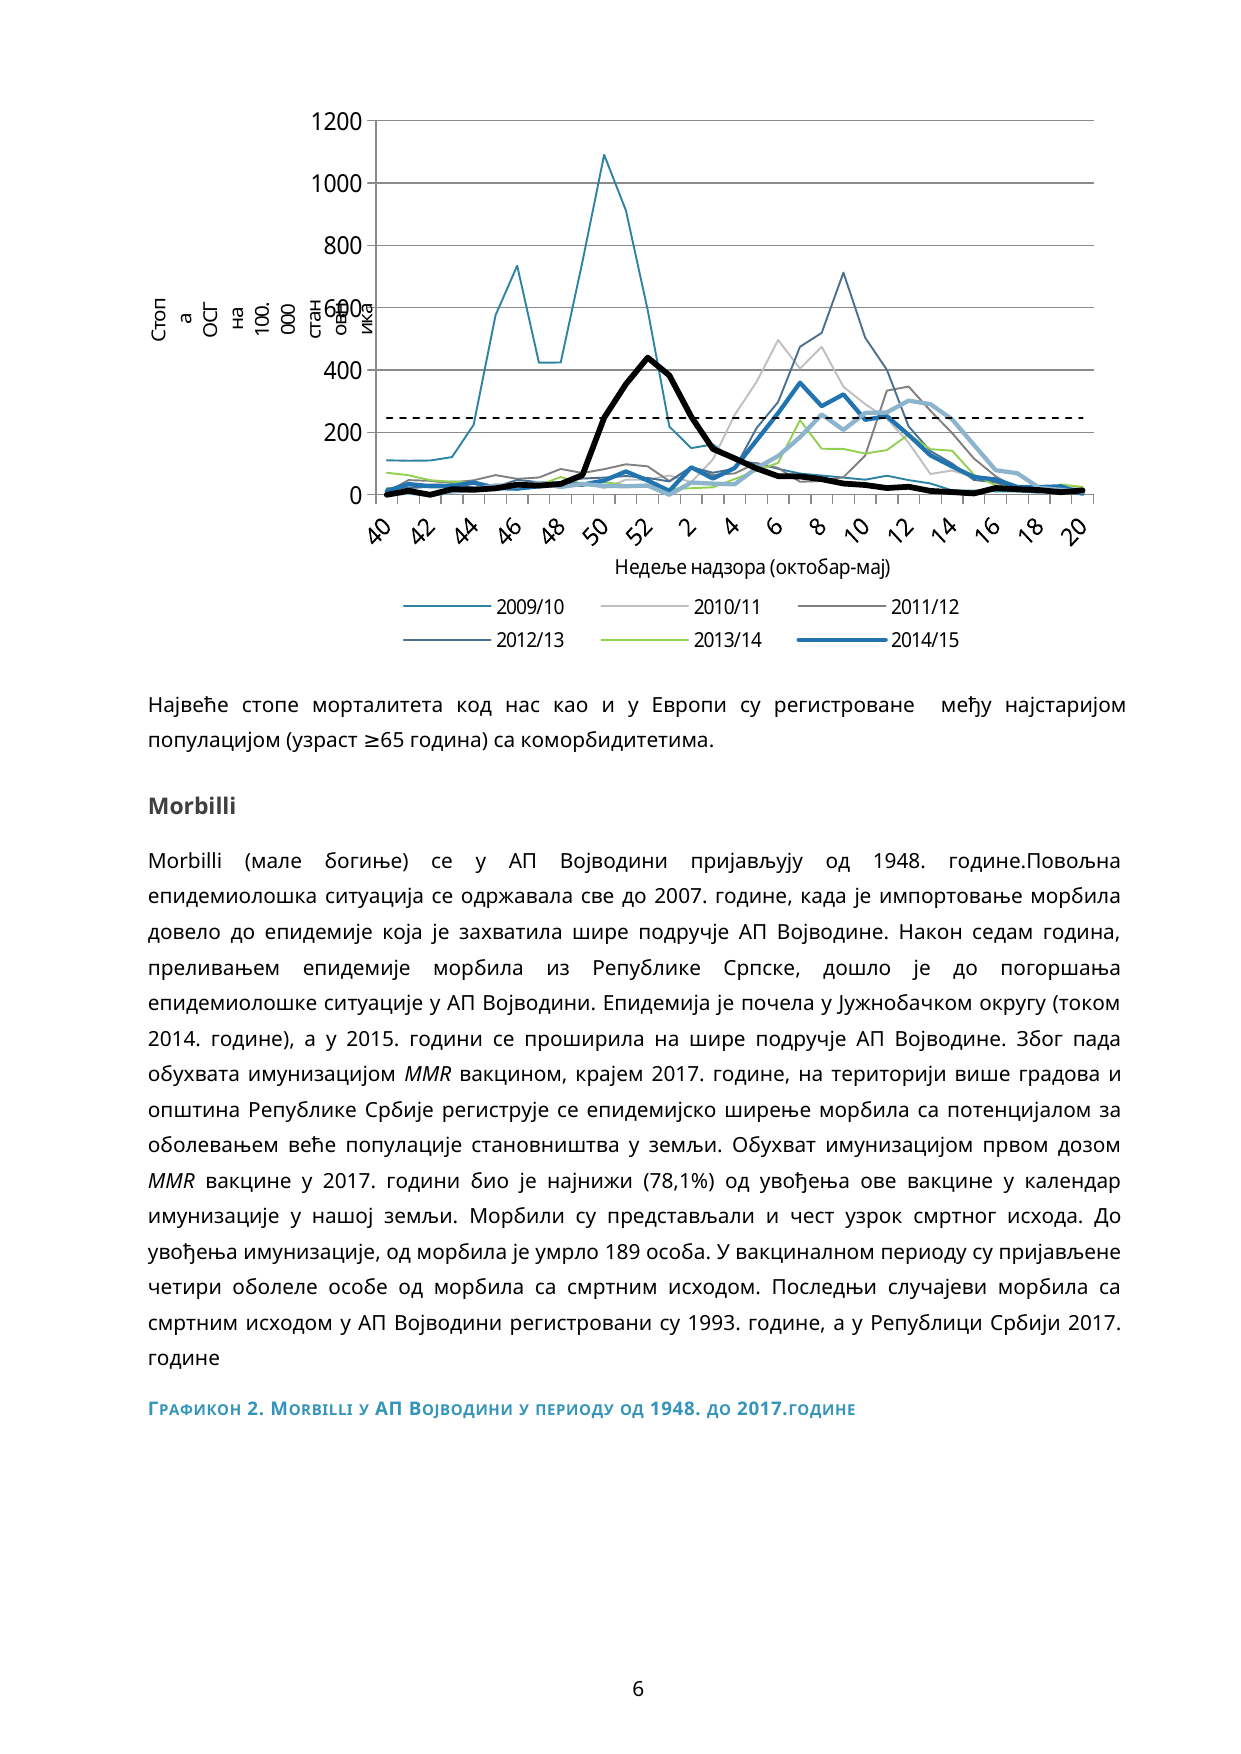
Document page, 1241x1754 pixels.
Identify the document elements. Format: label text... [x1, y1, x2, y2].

text Највеће стопе морталитета код нас као и у Европи су регистроване међу најстаријом популацијом (узраст ≥65 година) са коморбидитетима. [148, 690, 1128, 754]
subtitle Morbilli [148, 790, 1128, 821]
text Morbilli (мале богиње) се у АП Војводини пријављују од 1948. године.Повољна епидемиолошка ситуација се одржавала све до 2007. године, када је импортовање морбила довело до епидемије која је захватила шире подручје АП Војводине. Након седам година, преливањем епидемије морбила из Републике Српске, дошло је до погоршања епидемиолошке ситуације у АП Војводини. Епидемија је почела у Јужнобачком округу (током 2014. године), а у 2015. години се проширила на шире подручје АП Војводине. Због пада обухвата имунизацијом MMR вакцином, крајем 2017. године, на територији више грaдова и општина Републике Србије региструје се епидемијско ширење морбила са потенцијалом за оболевањем веће популације становништва у земљи. Обухват имунизацијом првом дозом MMR вакцине у 2017. години био је најнижи (78,1%) од увођења ове вакцине у календар имунизације у нашој земљи. Морбили су представљали и чест узрок смртног исхода. До увођења имунизације, од морбила је умрло 189 особа. У вакциналном периоду су пријављене четири оболеле особе од морбила са смртним исходом. Последњи случајеви морбила са смртним исходом у АП Војводини регистровани су 1993. године, а у Републици Србији 2017. године [148, 846, 1122, 1372]
text Графикон 2. Morbilli у АП Војводини у периоду од 1948. до 2017.године [148, 1396, 1128, 1421]
